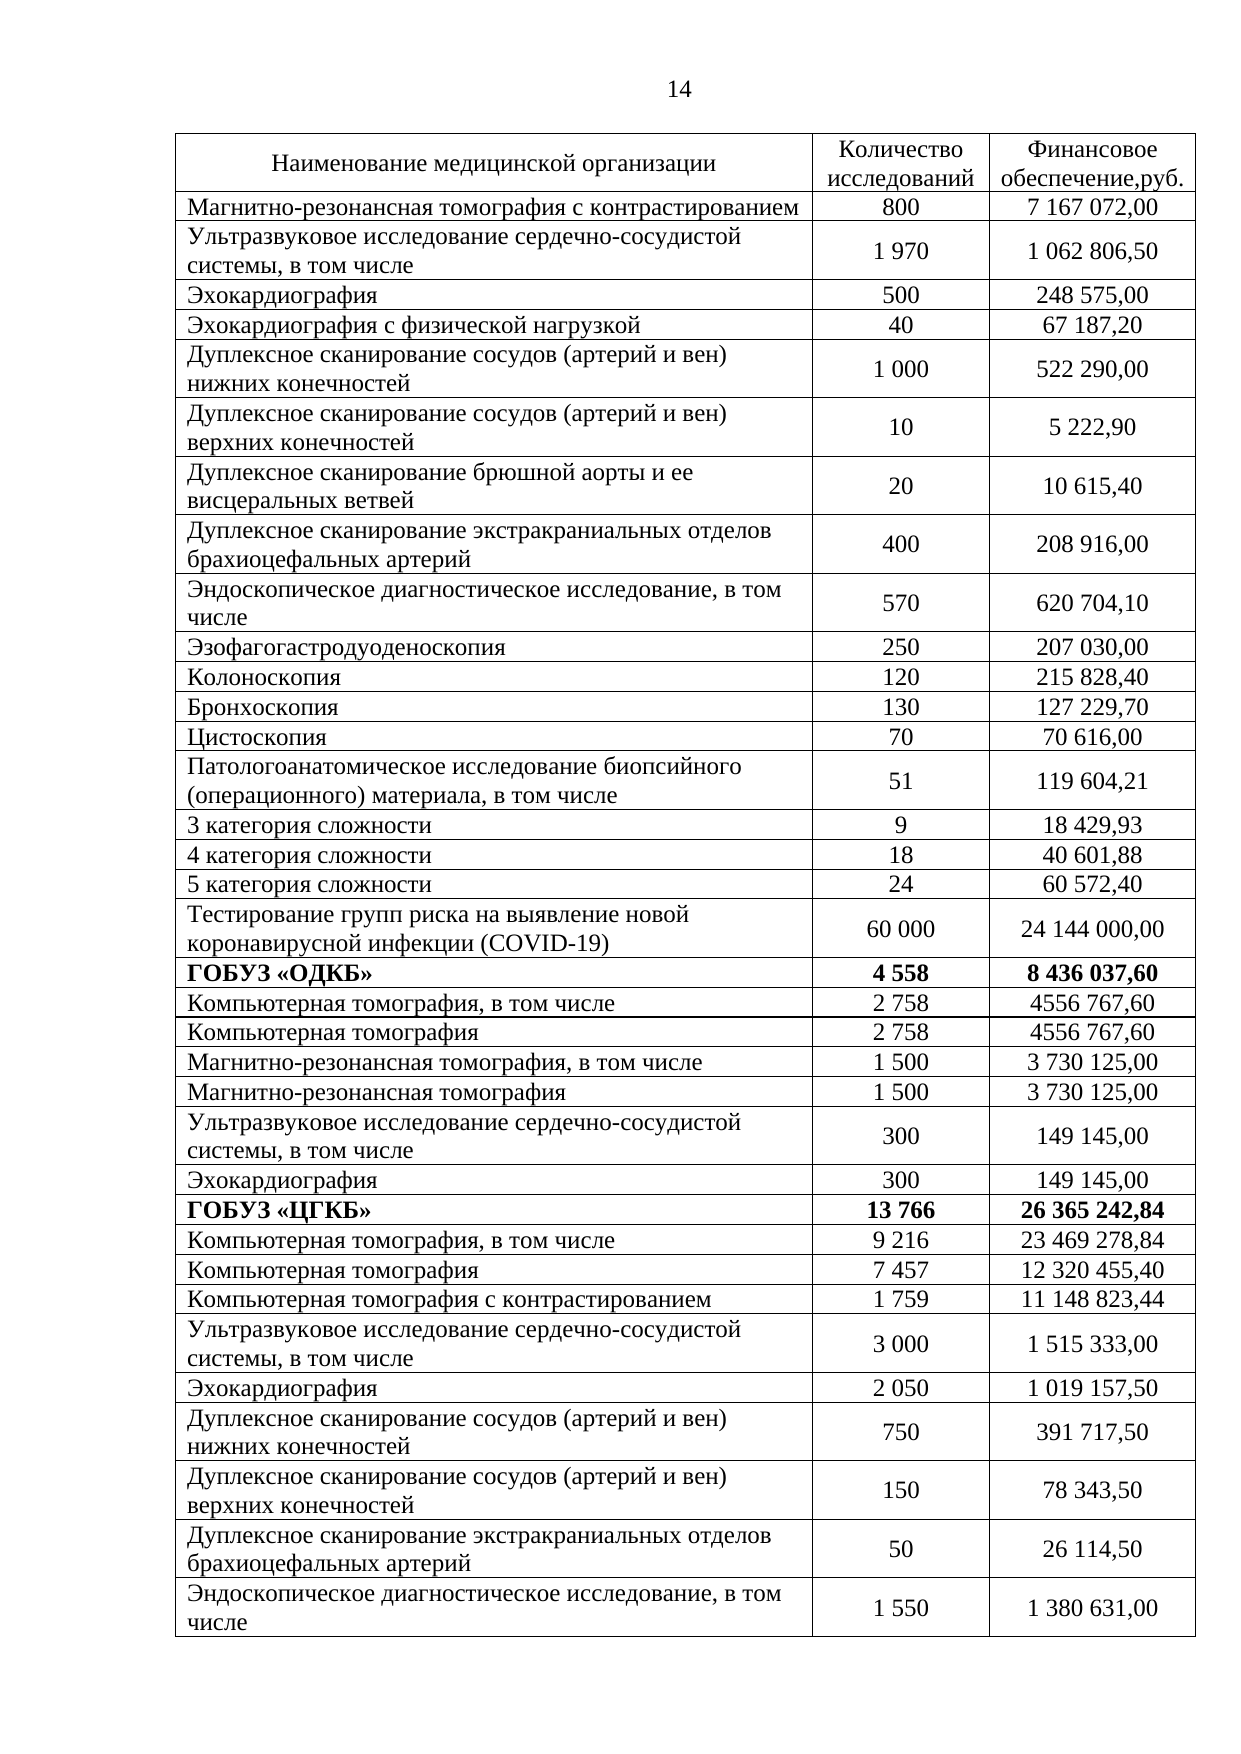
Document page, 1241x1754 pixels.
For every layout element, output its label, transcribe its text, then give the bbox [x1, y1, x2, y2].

table_cell Дуплексное сканирование сосудов (артерий и вен) верхних конечностей [176, 398, 812, 456]
table_cell 3 000 [813, 1314, 989, 1372]
table_cell Компьютерная томография [176, 1018, 812, 1046]
table_cell 24 [813, 870, 989, 898]
table_header Финансовое обеспечение,руб. [990, 134, 1195, 191]
table_cell 40 601,88 [990, 840, 1195, 868]
table_cell Цистоскопия [176, 722, 812, 750]
table_cell Эзофагогастродуоденоскопия [176, 632, 812, 661]
table_cell 51 [813, 751, 989, 809]
table_cell 4556 767,60 [990, 988, 1195, 1016]
table_cell 119 604,21 [990, 751, 1195, 809]
table_cell Бронхоскопия [176, 692, 812, 721]
table_cell 522 290,00 [990, 340, 1195, 397]
table_cell ГОБУЗ «ОДКБ» [176, 958, 812, 987]
table_cell 4 категория сложности [176, 840, 812, 868]
table_cell 50 [813, 1520, 989, 1577]
table_cell 1 062 806,50 [990, 221, 1195, 279]
table_cell 78 343,50 [990, 1461, 1195, 1519]
table_cell 4556 767,60 [990, 1018, 1195, 1046]
table_cell Патологоанатомическое исследование биопсийного (операционного) материала, в том числе [176, 751, 812, 809]
table_cell 7 457 [813, 1255, 989, 1283]
table_cell 1 970 [813, 221, 989, 279]
table_cell Дуплексное сканирование брюшной аорты и ее висцеральных ветвей [176, 457, 812, 514]
table_cell 3 730 125,00 [990, 1077, 1195, 1106]
table_cell 4 558 [813, 958, 989, 987]
table_cell 150 [813, 1461, 989, 1519]
table_cell Дуплексное сканирование экстракраниальных отделов брахиоцефальных артерий [176, 515, 812, 573]
table_cell Эхокардиография с физической нагрузкой [176, 310, 812, 338]
table_cell 127 229,70 [990, 692, 1195, 721]
table_cell Эхокардиография [176, 1373, 812, 1402]
table_cell Магнитно-резонансная томография с контрастированием [176, 192, 812, 220]
table_cell 3 категория сложности [176, 810, 812, 839]
table_cell 149 145,00 [990, 1107, 1195, 1164]
table_cell 1 000 [813, 340, 989, 397]
table_cell 149 145,00 [990, 1165, 1195, 1194]
table_cell Эхокардиография [176, 280, 812, 309]
table_cell 300 [813, 1107, 989, 1164]
table_cell 18 429,93 [990, 810, 1195, 839]
table_cell 8 436 037,60 [990, 958, 1195, 987]
table_cell Компьютерная томография [176, 1255, 812, 1283]
table_cell Магнитно-резонансная томография [176, 1077, 812, 1106]
table_cell Ультразвуковое исследование сердечно-сосудистой системы, в том числе [176, 221, 812, 279]
table_cell 3 730 125,00 [990, 1047, 1195, 1076]
table_cell Ультразвуковое исследование сердечно-сосудистой системы, в том числе [176, 1107, 812, 1164]
table_cell 1 759 [813, 1285, 989, 1313]
table_cell 400 [813, 515, 989, 573]
table_cell 23 469 278,84 [990, 1225, 1195, 1254]
table_cell 250 [813, 632, 989, 661]
table_cell Эндоскопическое диагностическое исследование, в том числе [176, 574, 812, 631]
table_cell 67 187,20 [990, 310, 1195, 338]
table_cell Компьютерная томография, в том числе [176, 1225, 812, 1254]
table_cell Компьютерная томография с контрастированием [176, 1285, 812, 1313]
table_cell Эхокардиография [176, 1165, 812, 1194]
table_cell 391 717,50 [990, 1403, 1195, 1460]
table_cell 70 [813, 722, 989, 750]
table_cell Дуплексное сканирование сосудов (артерий и вен) нижних конечностей [176, 340, 812, 397]
table_cell Магнитно-резонансная томография, в том числе [176, 1047, 812, 1076]
table_cell 9 [813, 810, 989, 839]
table_cell 1 500 [813, 1047, 989, 1076]
table_cell 18 [813, 840, 989, 868]
table_cell 1 550 [813, 1578, 989, 1636]
table_cell 248 575,00 [990, 280, 1195, 309]
table_cell 620 704,10 [990, 574, 1195, 631]
table_cell ГОБУЗ «ЦГКБ» [176, 1195, 812, 1224]
table_cell 207 030,00 [990, 632, 1195, 661]
table_cell 5 222,90 [990, 398, 1195, 456]
table_cell 130 [813, 692, 989, 721]
table_cell 1 380 631,00 [990, 1578, 1195, 1636]
table_cell 120 [813, 662, 989, 691]
table_cell 800 [813, 192, 989, 220]
table_cell 12 320 455,40 [990, 1255, 1195, 1283]
table_cell 208 916,00 [990, 515, 1195, 573]
table_cell Колоноскопия [176, 662, 812, 691]
table_cell Эндоскопическое диагностическое исследование, в том числе [176, 1578, 812, 1636]
table_cell 11 148 823,44 [990, 1285, 1195, 1313]
table_cell Компьютерная томография, в том числе [176, 988, 812, 1016]
table_cell 300 [813, 1165, 989, 1194]
table_cell 570 [813, 574, 989, 631]
table_cell 60 000 [813, 899, 989, 957]
table_cell Дуплексное сканирование сосудов (артерий и вен) нижних конечностей [176, 1403, 812, 1460]
table_cell 26 114,50 [990, 1520, 1195, 1577]
table_cell Тестирование групп риска на выявление новой коронавирусной инфекции (COVID-19) [176, 899, 812, 957]
table_cell 20 [813, 457, 989, 514]
table_cell 1 019 157,50 [990, 1373, 1195, 1402]
table_cell 26 365 242,84 [990, 1195, 1195, 1224]
table_cell 7 167 072,00 [990, 192, 1195, 220]
table_cell 215 828,40 [990, 662, 1195, 691]
table_cell 9 216 [813, 1225, 989, 1254]
table_cell Ультразвуковое исследование сердечно-сосудистой системы, в том числе [176, 1314, 812, 1372]
table_cell 60 572,40 [990, 870, 1195, 898]
table_header Наименование медицинской организации [176, 134, 812, 191]
table_cell 1 500 [813, 1077, 989, 1106]
table_cell 2 050 [813, 1373, 989, 1402]
table_cell 10 615,40 [990, 457, 1195, 514]
table_header Количество исследований [813, 134, 989, 191]
table_cell Дуплексное сканирование сосудов (артерий и вен) верхних конечностей [176, 1461, 812, 1519]
table_cell 500 [813, 280, 989, 309]
table_cell 40 [813, 310, 989, 338]
table_cell 5 категория сложности [176, 870, 812, 898]
table_cell 750 [813, 1403, 989, 1460]
table_cell 24 144 000,00 [990, 899, 1195, 957]
table_cell 1 515 333,00 [990, 1314, 1195, 1372]
table_cell 70 616,00 [990, 722, 1195, 750]
table_cell Дуплексное сканирование экстракраниальных отделов брахиоцефальных артерий [176, 1520, 812, 1577]
table_cell 10 [813, 398, 989, 456]
table_cell 13 766 [813, 1195, 989, 1224]
table_cell 2 758 [813, 1018, 989, 1046]
table_cell 2 758 [813, 988, 989, 1016]
